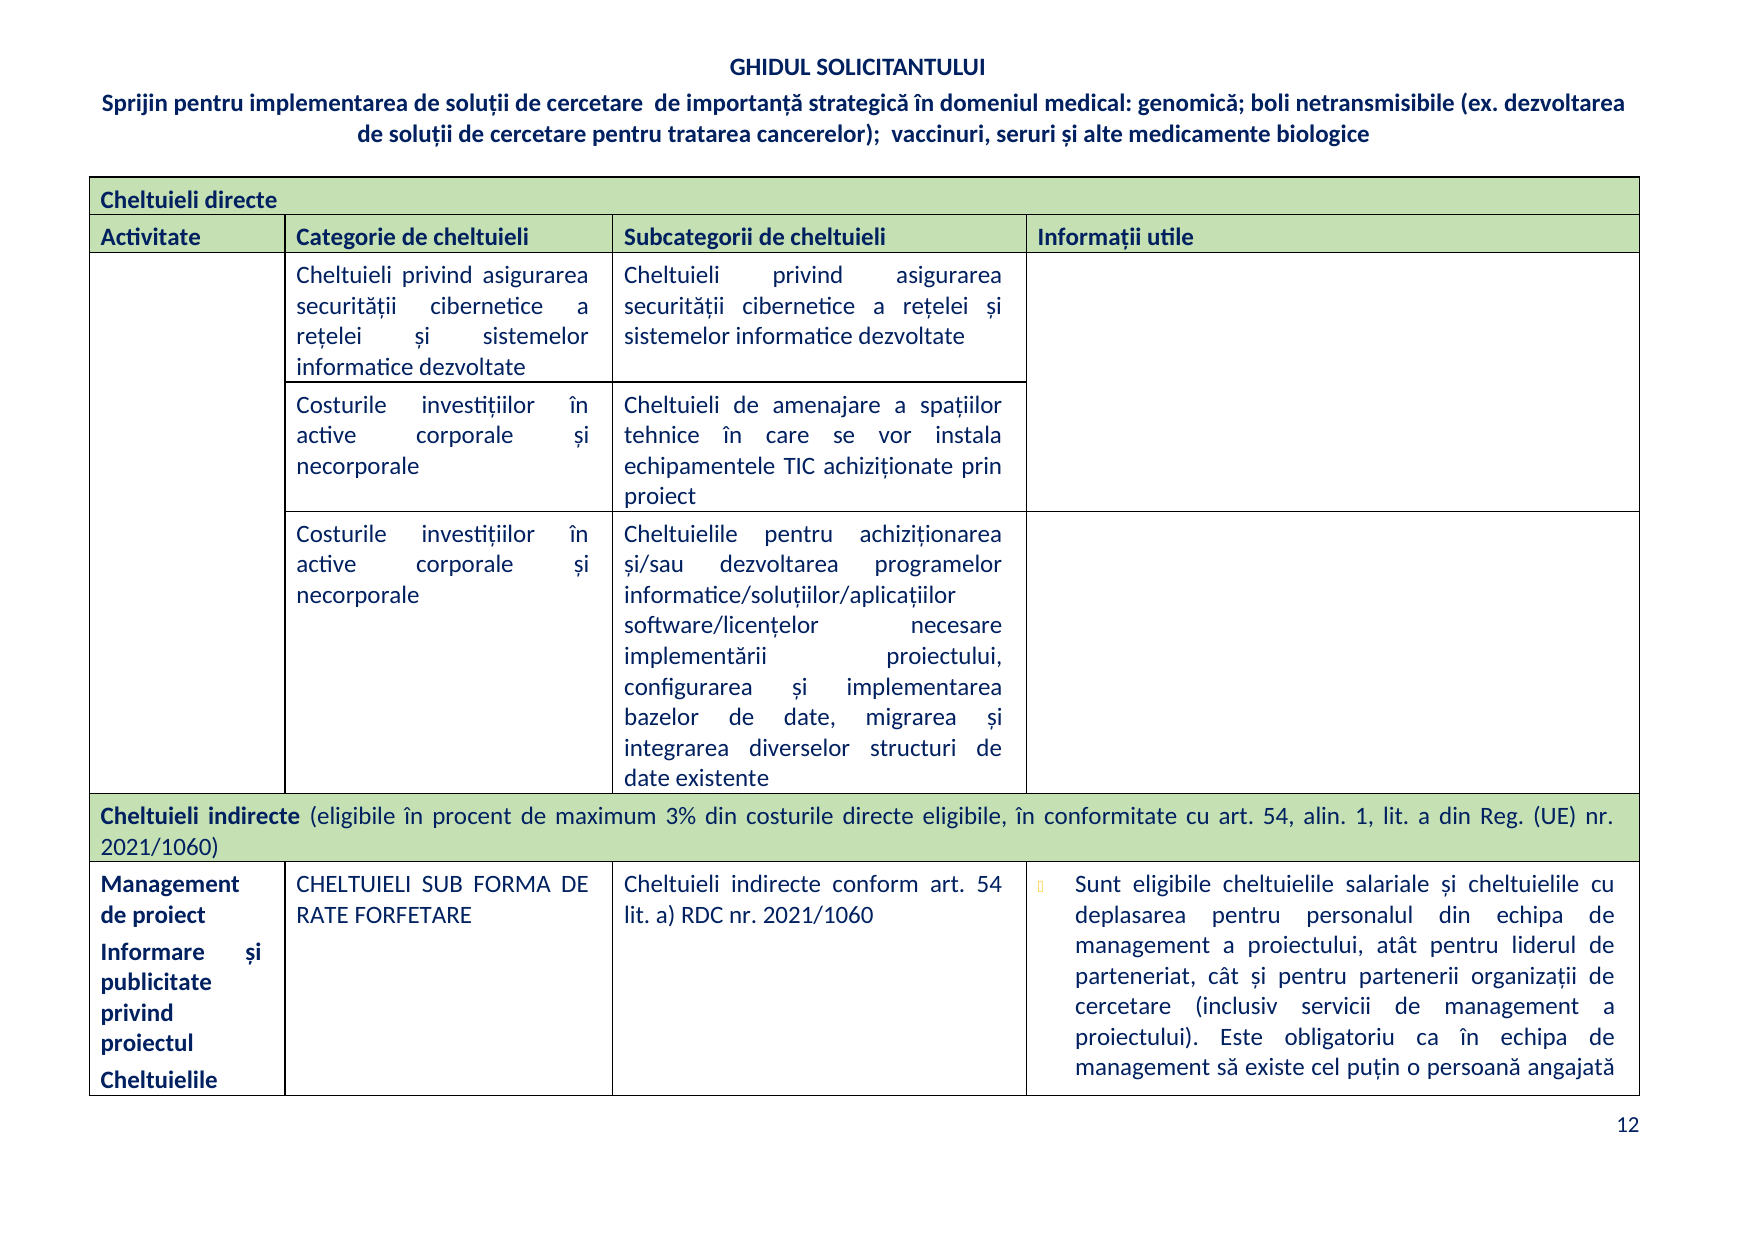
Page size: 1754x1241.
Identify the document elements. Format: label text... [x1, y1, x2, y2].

table_cell Cheltuieli privind asigurarea securității cibernetice a rețelei și sistemelor informatice dezvoltate [286, 253, 612, 381]
table_cell Categorie de cheltuieli [286, 215, 612, 252]
table_cell Cheltuielile pentru achiziționarea şi/sau dezvoltarea programelor informatice/soluțiilor/aplicațiilor software/licențelor necesare implementării proiectului, configurarea şi implementarea bazelor de date, migrarea şi integrarea diverselor structuri de date existente [613, 512, 1026, 793]
table_cell Cheltuieli indirecte (eligibile în procent de maximum 3% din costurile directe eligibile, în conformitate cu art. 54, alin. 1, lit. a din Reg. (UE) nr. 2021/1060) [90, 794, 1639, 861]
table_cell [1027, 253, 1639, 511]
table_cell Activitate [90, 215, 284, 252]
table_cell [1027, 512, 1639, 793]
table_header Cheltuieli directe [90, 178, 1639, 214]
table_cell Cheltuieli privind asigurarea securității cibernetice a rețelei și sistemelor informatice dezvoltate [613, 253, 1026, 381]
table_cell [1027, 862, 1639, 1094]
table_cell Cheltuieli de amenajare a spațiilor tehnice în care se vor instala echipamentele TIC achiziționate prin proiect [613, 383, 1026, 511]
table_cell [90, 862, 284, 1094]
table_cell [613, 862, 1026, 1094]
table_cell CHELTUIELI SUB FORMA DE RATE FORFETARE [286, 862, 612, 1094]
table_cell Costurile investițiilor în active corporale şi necorporale [286, 512, 612, 793]
table_cell Costurile investițiilor în active corporale şi necorporale [286, 383, 612, 511]
table_cell Subcategorii de cheltuieli [613, 215, 1026, 252]
table_cell Informații utile [1027, 215, 1639, 252]
